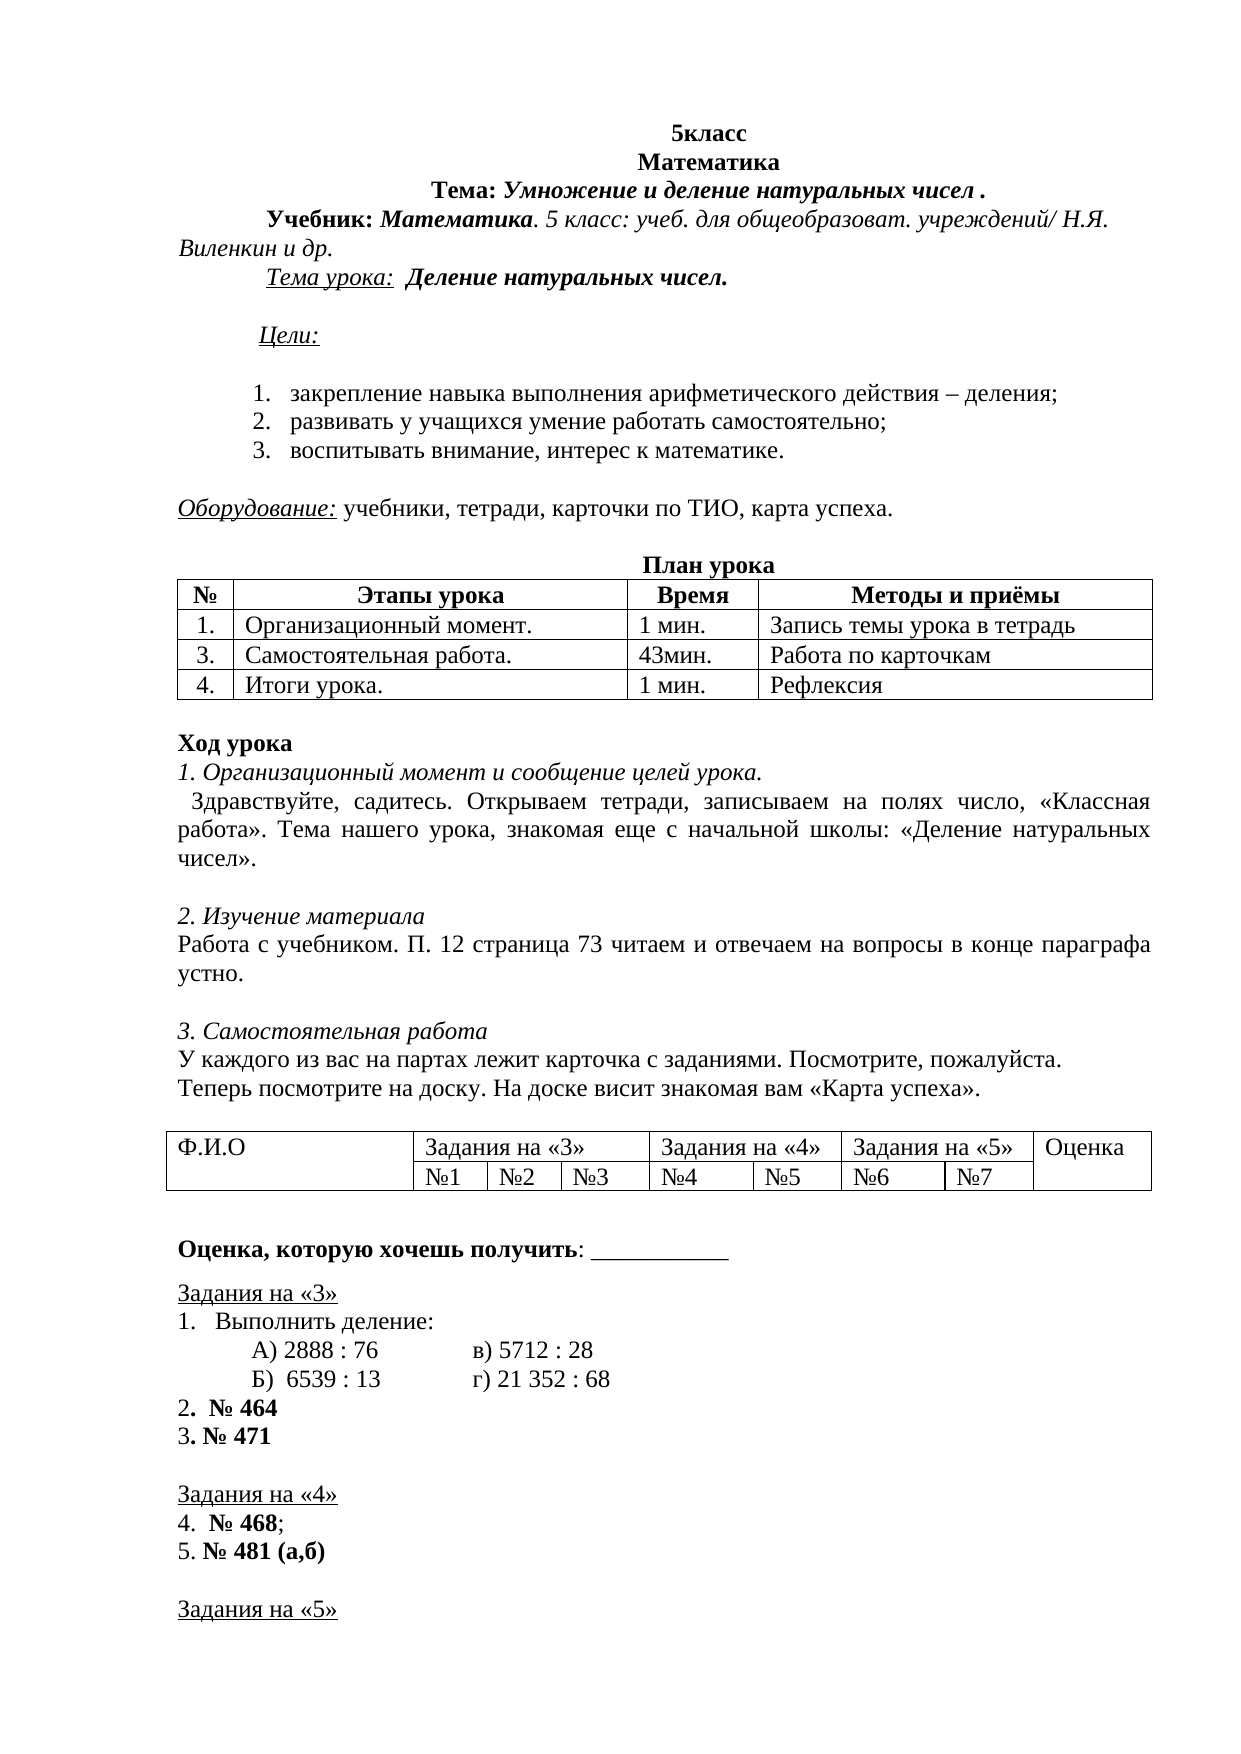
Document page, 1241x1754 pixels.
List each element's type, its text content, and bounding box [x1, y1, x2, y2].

table_cell №6 [842, 1162, 944, 1190]
text 3. Самостоятельная работа [177, 1016, 1152, 1044]
table_header Задания на «5» [842, 1132, 1033, 1161]
text Математика [178, 147, 1152, 176]
text Оборудование: учебники, тетради, карточки по ТИО, карта успеха. [177, 493, 1152, 522]
text Теперь посмотрите на доску. На доске висит знакомая вам «Карта успеха». [177, 1073, 1152, 1102]
table_cell №7 [946, 1162, 1033, 1190]
table_cell №1 [414, 1162, 487, 1190]
table_cell 1 мин. [628, 610, 758, 639]
table_cell №3 [562, 1162, 649, 1190]
text Ход урока 1. Организационный момент и сообщение целей урока. [177, 728, 1152, 786]
text Цели: [215, 320, 1152, 348]
list закрепление навыка выполнения арифметического действия – деления; [252, 378, 1152, 406]
table_header Этапы урока [234, 580, 627, 609]
text 2. Изучение материала [177, 901, 1152, 929]
text 5класс [178, 118, 1152, 147]
text Задания на «4» [177, 1479, 1152, 1508]
table_header № [178, 580, 233, 609]
table_cell №4 [650, 1162, 753, 1190]
list развивать у учащихся умение работать самостоятельно; [252, 406, 1152, 435]
text 1. Выполнить деление: [177, 1306, 1152, 1335]
table_cell Организационный момент. [234, 610, 627, 639]
text Б) 6539 : 13 г) 21 352 : 68 [251, 1364, 1152, 1393]
table_cell Рефлексия [759, 670, 1152, 698]
table_cell 1. [178, 610, 233, 639]
table_cell Запись темы урока в тетрадь [759, 610, 1152, 639]
text А) 2888 : 76 в) 5712 : 28 [251, 1335, 1152, 1364]
table_cell 3. [178, 640, 233, 669]
table_cell №5 [754, 1162, 841, 1190]
table_header Задания на «3» [414, 1132, 649, 1161]
text Оценка, которую хочешь получить: ___________ [177, 1234, 1152, 1263]
text У каждого из вас на партах лежит карточка с заданиями. Посмотрите, пожалуйста. [177, 1044, 1152, 1073]
text Задания на «5» [177, 1594, 1152, 1623]
table_header Ф.И.О [167, 1132, 413, 1190]
text 4. № 468; [177, 1508, 1152, 1536]
table_header Задания на «4» [650, 1132, 841, 1161]
text Здравствуйте, садитесь. Открываем тетради, записываем на полях число, «Классная работа». Тема нашего урока, знакомая еще с начальной школы: «Деление натуральных чисел». [177, 786, 1152, 872]
table_header Оценка [1034, 1132, 1151, 1190]
table_header Методы и приёмы [759, 580, 1152, 609]
text 3. № 471 [177, 1421, 1152, 1450]
list воспитывать внимание, интерес к математике. [252, 435, 1152, 464]
table_cell 43мин. [628, 640, 758, 669]
text Учебник: Математика. 5 класс: учеб. для общеобразоват. учреждений/ Н.Я. Виленкин и др. [178, 204, 1152, 262]
table_cell Самостоятельная работа. [234, 640, 627, 669]
table_cell Работа по карточкам [759, 640, 1152, 669]
text План урока [178, 551, 1152, 579]
text 5. № 481 (а,б) [177, 1536, 1152, 1565]
text Тема урока: Деление натуральных чисел. [178, 262, 1152, 291]
text Тема: Умножение и деление натуральных чисел . [178, 176, 1152, 204]
table_cell 4. [178, 670, 233, 698]
table_header Время [628, 580, 758, 609]
table_cell 1 мин. [628, 670, 758, 698]
text Работа с учебником. П. 12 страница 73 читаем и отвечаем на вопросы в конце параграфа устно. [177, 929, 1152, 987]
text 2. № 464 [177, 1393, 1152, 1421]
text Задания на «3» [177, 1278, 1152, 1306]
table_cell №2 [488, 1162, 561, 1190]
table_cell Итоги урока. [234, 670, 627, 698]
